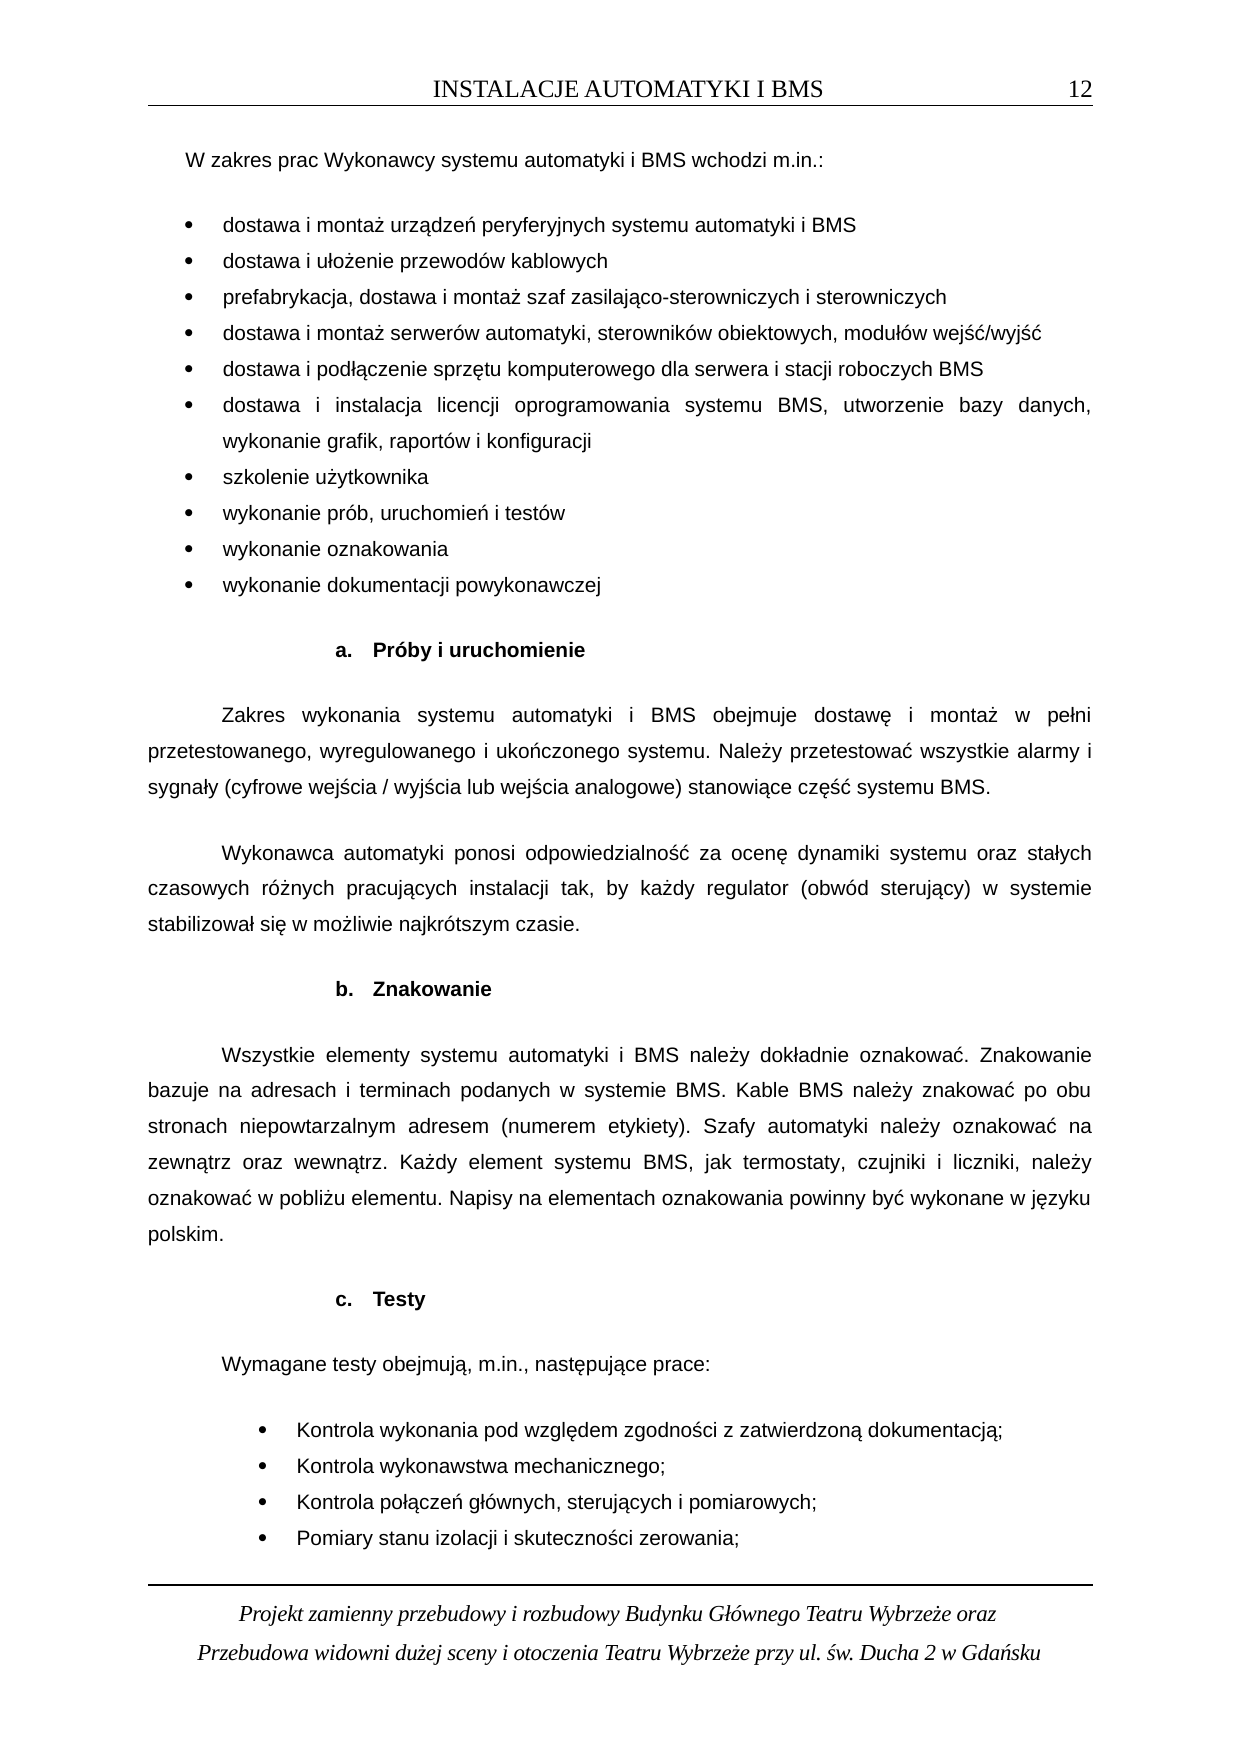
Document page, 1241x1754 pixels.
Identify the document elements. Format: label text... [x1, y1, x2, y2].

list dostawa i instalacja licencji oprogramowania systemu BMS, utworzenie bazy danych, wykonanie grafik, raportów i konfiguracji [185, 393, 1093, 453]
list dostawa i montaż serwerów automatyki, sterowników obiektowych, modułów wejść/wyjść [185, 321, 1093, 345]
list prefabrykacja, dostawa i montaż szaf zasilająco-sterowniczych i sterowniczych [185, 285, 1093, 309]
text Wykonawca automatyki ponosi odpowiedzialność za ocenę dynamiki systemu oraz stałych czasowych różnych pracujących instalacji tak, by każdy regulator (obwód sterujący) w systemie stabilizował się w możliwie najkrótszym czasie. [148, 840, 1093, 936]
text Wszystkie elementy systemu automatyki i BMS należy dokładnie oznakować. Znakowanie bazuje na adresach i terminach podanych w systemie BMS. Kable BMS należy znakować po obu stronach niepowtarzalnym adresem (numerem etykiety). Szafy automatyki należy oznakować na zewnątrz oraz wewnątrz. Każdy element systemu BMS, jak termostaty, czujniki i liczniki, należy oznakować w pobliżu elementu. Napisy na elementach oznakowania powinny być wykonane w języku polskim. [148, 1042, 1093, 1246]
subtitle Próby i uruchomienie [335, 638, 1093, 662]
subtitle Testy [335, 1287, 1093, 1311]
list wykonanie prób, uruchomień i testów [185, 501, 1093, 525]
list Pomiary stanu izolacji i skuteczności zerowania; [259, 1526, 1093, 1549]
list dostawa i podłączenie sprzętu komputerowego dla serwera i stacji roboczych BMS [185, 357, 1093, 381]
list wykonanie oznakowania [185, 537, 1093, 561]
list szkolenie użytkownika [185, 465, 1093, 489]
list Kontrola wykonawstwa mechanicznego; [259, 1453, 1093, 1477]
subtitle Znakowanie [335, 977, 1093, 1001]
list wykonanie dokumentacji powykonawczej [185, 573, 1093, 597]
text Zakres wykonania systemu automatyki i BMS obejmuje dostawę i montaż w pełni przetestowanego, wyregulowanego i ukończonego systemu. Należy przetestować wszystkie alarmy i sygnały (cyfrowe wejścia / wyjścia lub wejścia analogowe) stanowiące część systemu BMS. [148, 703, 1093, 799]
list Kontrola połączeń głównych, sterujących i pomiarowych; [259, 1489, 1093, 1513]
text Wymagane testy obejmują, m.in., następujące prace: [148, 1352, 1093, 1376]
text W zakres prac Wykonawcy systemu automatyki i BMS wchodzi m.in.: [148, 148, 1093, 172]
list Kontrola wykonania pod względem zgodności z zatwierdzoną dokumentacją; [259, 1417, 1093, 1441]
list dostawa i montaż urządzeń peryferyjnych systemu automatyki i BMS [185, 213, 1093, 237]
list dostawa i ułożenie przewodów kablowych [185, 249, 1093, 273]
